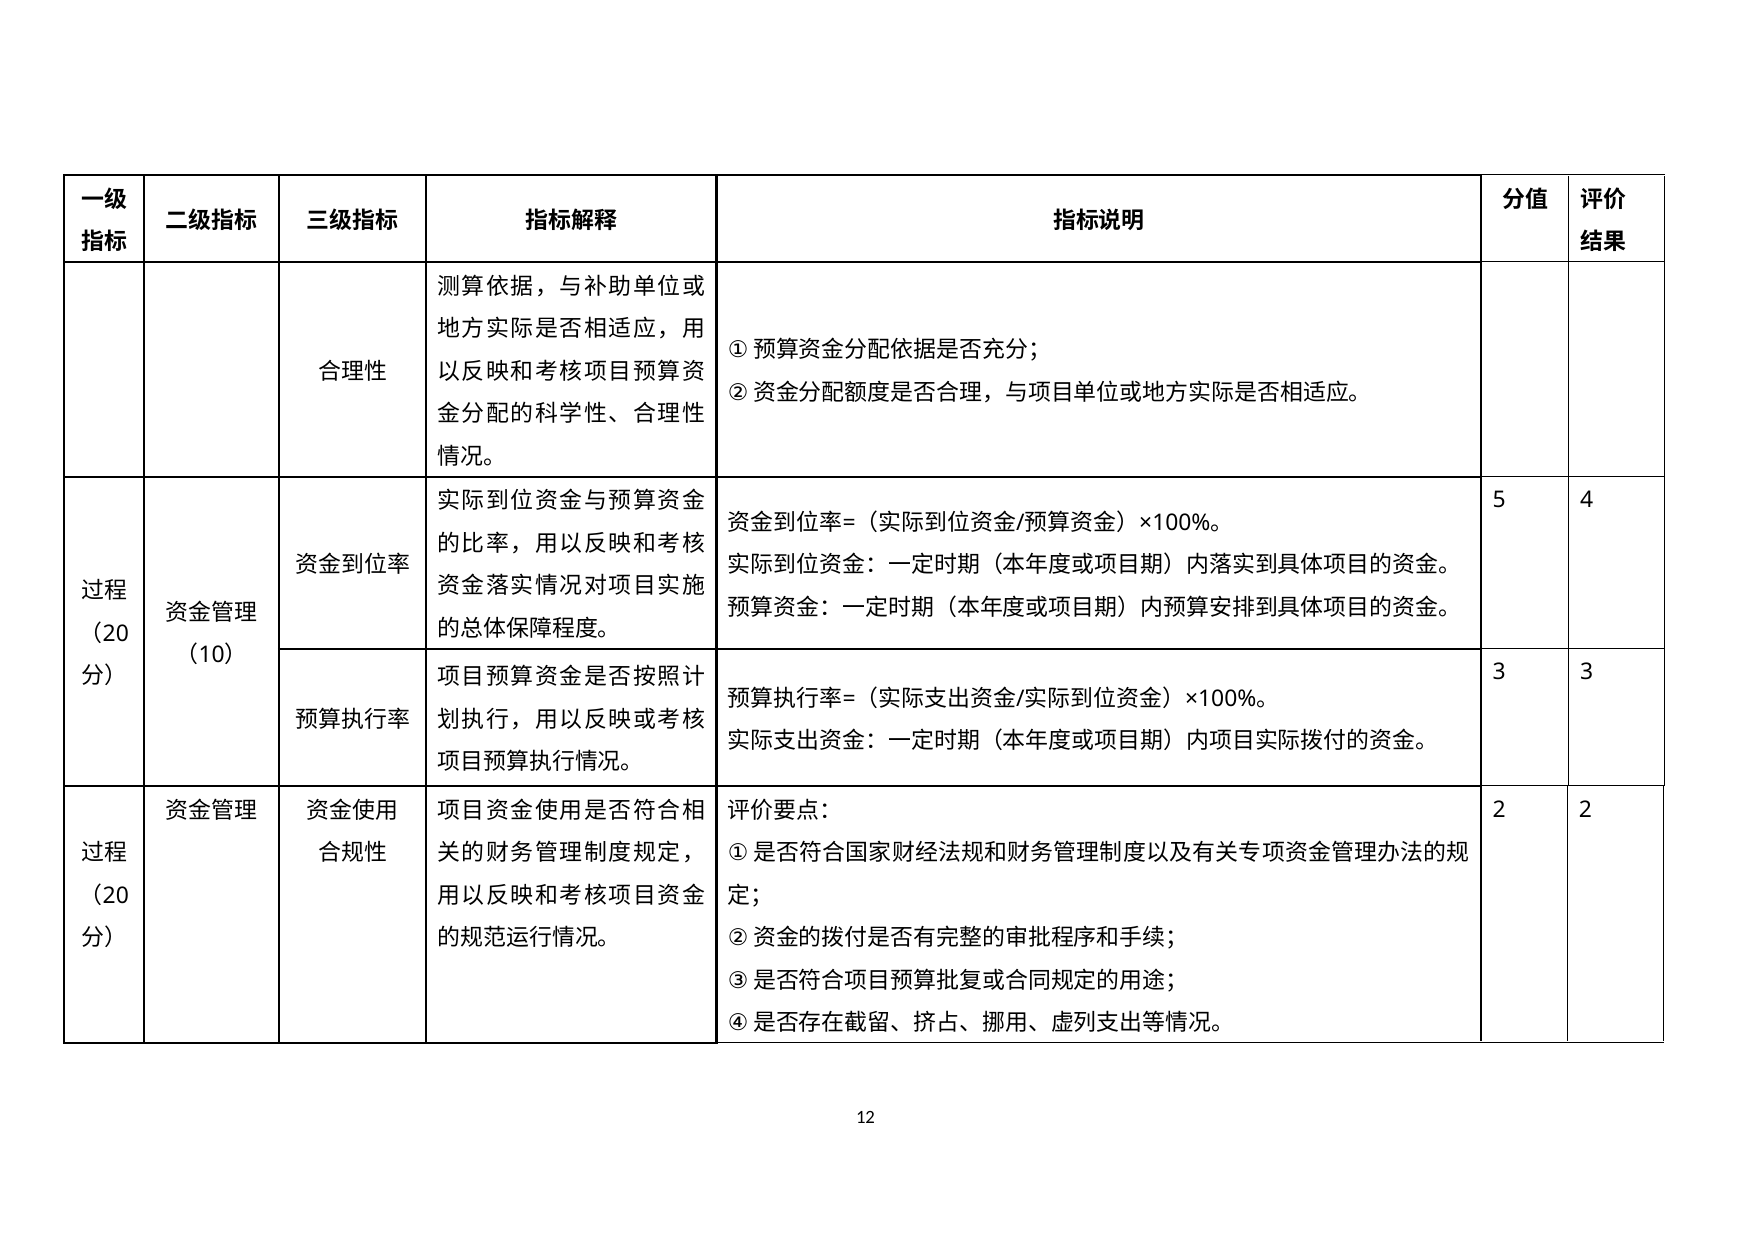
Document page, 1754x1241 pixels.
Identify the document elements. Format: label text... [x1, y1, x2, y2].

table_cell 资金到位率=（实际到位资金/预算资金）×100%。 实际到位资金：一定时期（本年度或项目期）内落实到具体项目的资金。 预算资金：一定时期（本年度或项目期）内预算安排到具体项目的资金。 [718, 478, 1480, 648]
table_cell 2 [1482, 262, 1568, 476]
table_cell 项目预算资金是否按照计划执行，用以反映或考核项目预算执行情况。 [427, 650, 715, 785]
table_header 二级指标 [145, 176, 278, 261]
table_cell 3 [1569, 649, 1664, 785]
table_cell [427, 263, 715, 476]
table_header 一级指标 [65, 176, 143, 261]
table_cell 2 [1481, 786, 1567, 1042]
table_header 分值 [1482, 175, 1569, 261]
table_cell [718, 263, 1480, 476]
table_cell 资金到位率 [280, 478, 425, 648]
table_cell 5 [1482, 477, 1568, 648]
table_cell 3 [1482, 649, 1568, 785]
table_cell 资金使用 合规性 [280, 787, 425, 1042]
table_cell 2 [1568, 786, 1663, 1042]
table_cell 2 [1569, 262, 1664, 476]
table_cell 资金管理 [145, 787, 278, 1042]
table_header 指标说明 [718, 176, 1480, 261]
table_cell 过程（20分） [65, 787, 143, 1042]
table_cell 过程（20分） [65, 478, 143, 785]
table_header 评价 结果 [1569, 175, 1665, 261]
table_cell 资金分配 合理性 [280, 263, 425, 476]
table_cell 预算执行率 [280, 650, 425, 785]
table_cell 实际到位资金与预算资金的比率，用以反映和考核资金落实情况对项目实施的总体保障程度。 [427, 478, 715, 648]
table_header 三级指标 [280, 176, 425, 261]
table_header 指标解释 [427, 176, 715, 261]
table_cell 项目资金使用是否符合相关的财务管理制度规定，用以反映和考核项目资金的规范运行情况。 [427, 787, 715, 1042]
table_cell 评价要点： ①是否符合国家财经法规和财务管理制度以及有关专项资金管理办法的规定； ②资金的拨付是否有完整的审批程序和手续； ③是否符合项目预算批复或合同规定的用途； ④是否存在截留、挤占、挪用、虚列支出等情况。 [718, 787, 1481, 1042]
table_cell 4 [1569, 477, 1664, 648]
table_cell 预算执行率=（实际支出资金/实际到位资金）×100%。 实际支出资金：一定时期（本年度或项目期）内项目实际拨付的资金。 [718, 650, 1480, 785]
table_cell 资金管理（10） [145, 478, 278, 785]
